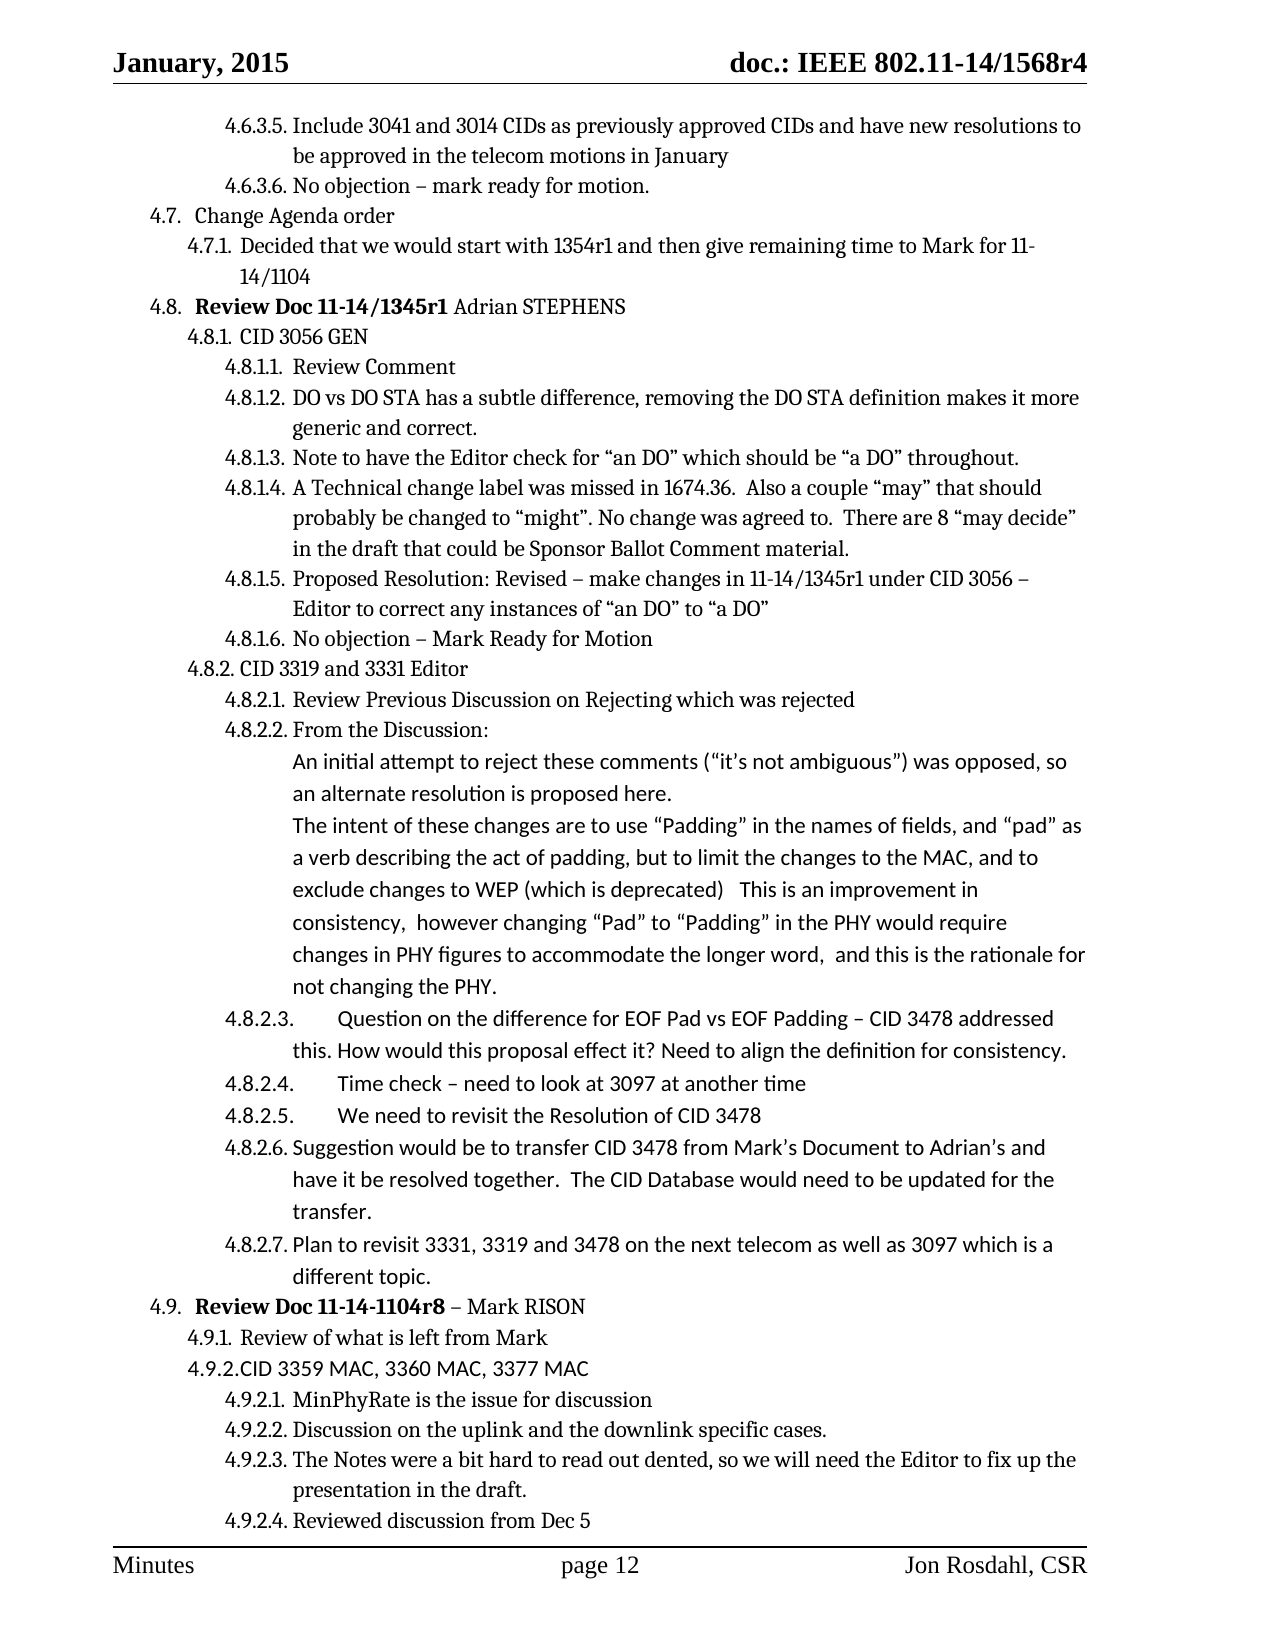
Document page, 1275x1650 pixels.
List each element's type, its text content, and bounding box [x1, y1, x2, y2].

list Review Previous Discussion on Rejecting which was rejected [225, 686, 1087, 713]
list From the Discussion: [225, 717, 1087, 743]
list MinPhyRate is the issue for discussion [225, 1387, 1087, 1413]
list Include 3041 and 3014 CIDs as previously approved CIDs and have new resolutions to be approved in the telecom motions in January [225, 112, 1087, 169]
list Review Doc 11-14/1345r1 Adrian STEPHENS [150, 294, 1087, 320]
list No objection – Mark Ready for Motion [225, 626, 1087, 652]
list An initial attempt to reject these comments (“it’s not ambiguous”) was opposed, so an alternate resolution is proposed here. [292, 747, 1087, 807]
list Decided that we would start with 1354r1 and then give remaining time to Mark for 11-14/1104 [187, 233, 1087, 290]
list Note to have the Editor check for “an DO” which should be “a DO” throughout. [225, 445, 1087, 471]
list Time check – need to look at 3097 at another time [225, 1069, 1087, 1097]
list We need to revisit the Resolution of CID 3478 [225, 1101, 1087, 1129]
list CID 3056 GEN [187, 324, 1087, 350]
list Review Comment [225, 354, 1087, 381]
list Question on the difference for EOF Pad vs EOF Padding – CID 3478 addressed this. How would this proposal effect it? Need to align the definition for consistency. [225, 1004, 1087, 1064]
list The Notes were a bit hard to read out dented, so we will need the Editor to fix up the presentation in the draft. [225, 1447, 1087, 1504]
list Suggestion would be to transfer CID 3478 from Mark’s Document to Adrian’s and have it be resolved together. The CID Database would need to be updated for the transfer. [225, 1133, 1087, 1226]
list Review Doc 11-14-1104r8 – Mark RISON [150, 1294, 1087, 1320]
list CID 3319 and 3331 Editor [187, 656, 1087, 683]
list No objection – mark ready for motion. [225, 173, 1087, 199]
list Review of what is left from Mark [187, 1324, 1087, 1351]
list Plan to revisit 3331, 3319 and 3478 on the next telecom as well as 3097 which is a different topic. [225, 1230, 1087, 1290]
list Discussion on the uplink and the downlink specific cases. [225, 1417, 1087, 1443]
list Proposed Resolution: Revised – make changes in 11-14/1345r1 under CID 3056 – Editor to correct any instances of “an DO” to “a DO” [225, 566, 1087, 622]
list A Technical change label was missed in 1674.36. Also a couple “may” that should probably be changed to “might”. No change was agreed to. There are 8 “may decide” in the draft that could be Sponsor Ballot Comment material. [225, 475, 1087, 562]
list Change Agenda order [150, 203, 1087, 229]
list CID 3359 MAC, 3360 MAC, 3377 MAC [187, 1354, 1087, 1382]
list Reviewed discussion from Dec 5 [225, 1507, 1087, 1534]
list The intent of these changes are to use “Padding” in the names of fields, and “pad” as a verb describing the act of padding, but to limit the changes to the MAC, and to exclude changes to WEP (which is deprecated) This is an improvement in consistency, however changing “Pad” to “Padding” in the PHY would require changes in PHY figures to accommodate the longer word, and this is the rationale for not changing the PHY. [292, 811, 1087, 1000]
list DO vs DO STA has a subtle difference, removing the DO STA definition makes it more generic and correct. [225, 384, 1087, 441]
